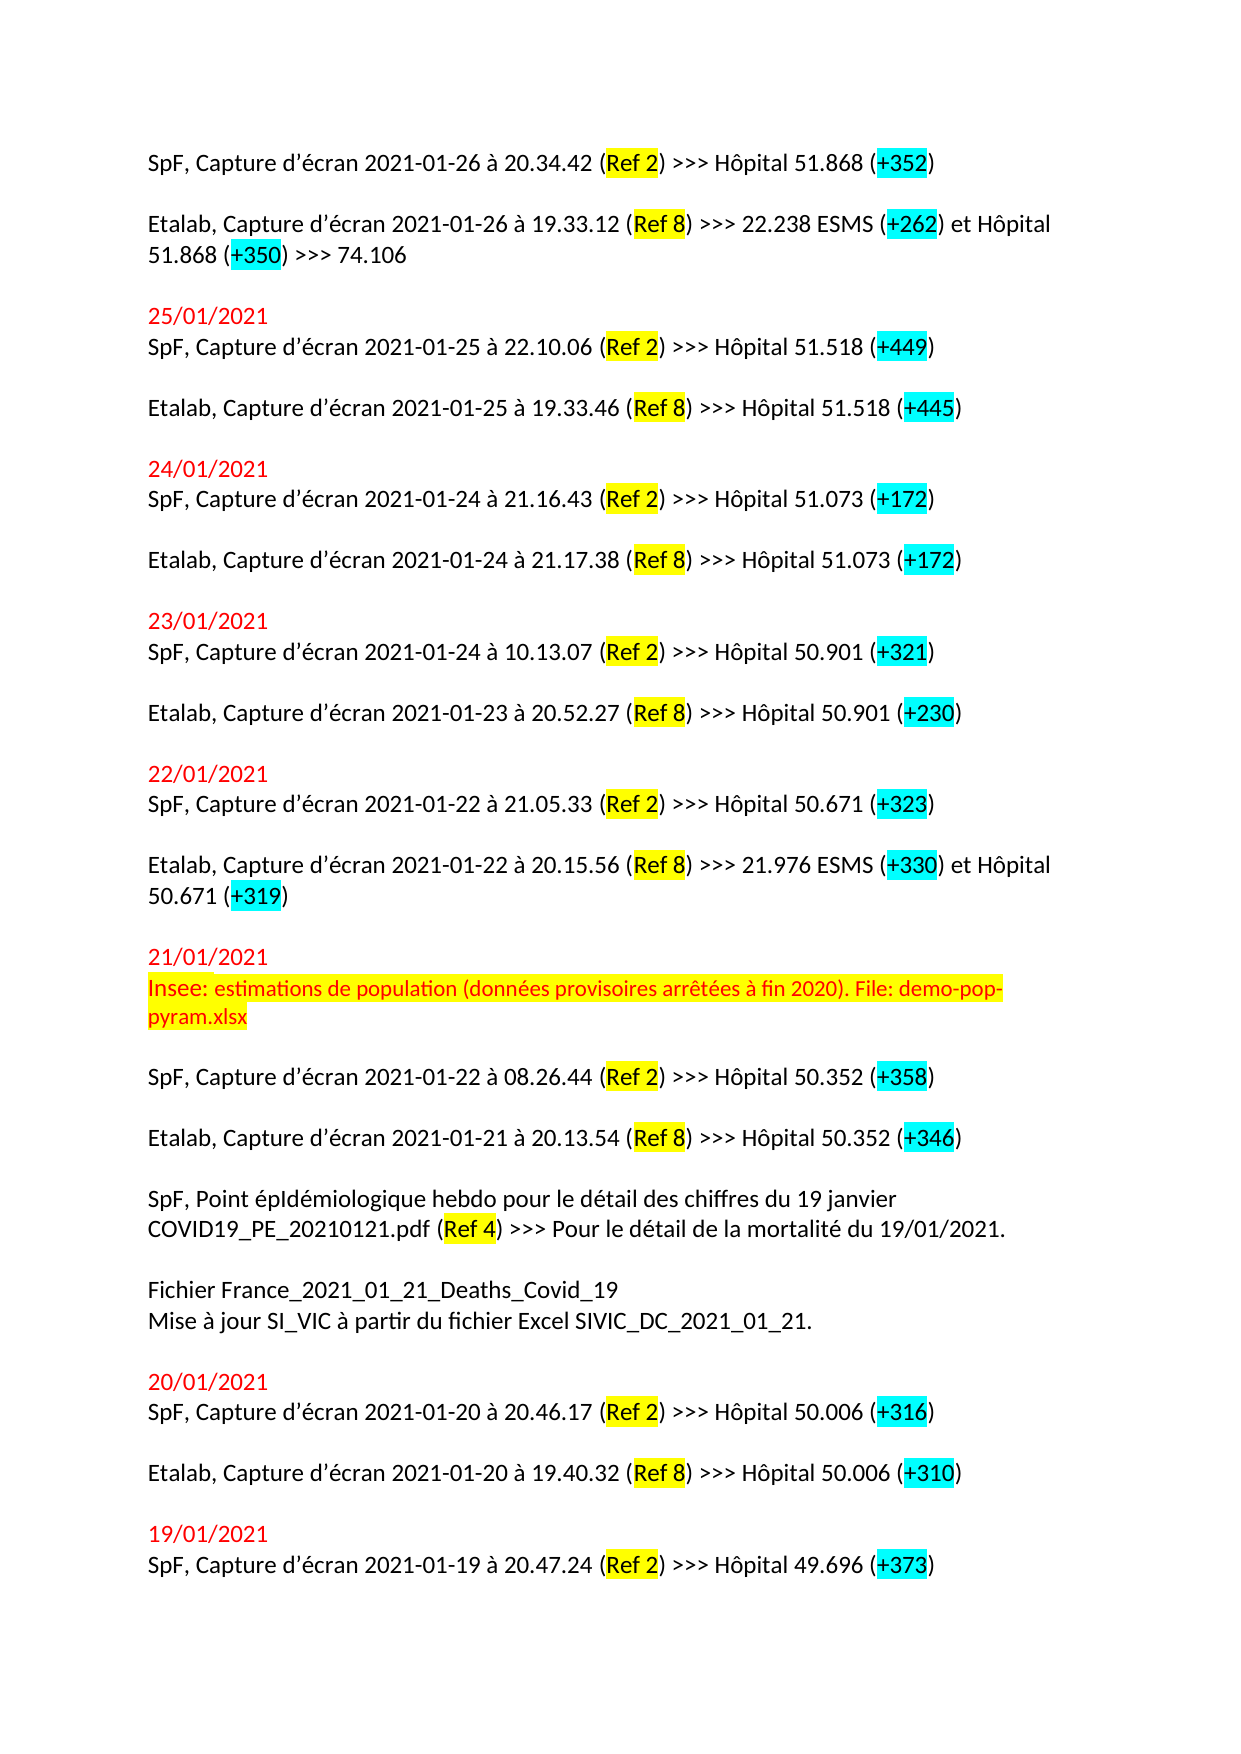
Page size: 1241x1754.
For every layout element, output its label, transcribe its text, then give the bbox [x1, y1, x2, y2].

text Etalab, Capture d’écran 2021-01-21 à 20.13.54 (Ref 8) >>> Hôpital 50.352 (+346) [685, 1122, 904, 1152]
text Etalab, Capture d’écran 2021-01-21 à 20.13.54 (Ref 8) >>> Hôpital 50.352 (+346) [148, 1122, 634, 1152]
text SpF, Capture d’écran 2021-01-24 à 10.13.07 (Ref 2) >>> Hôpital 50.901 (+321) [148, 636, 606, 666]
text SpF, Capture d’écran 2021-01-25 à 22.10.06 (Ref 2) >>> Hôpital 51.518 (+449) [148, 331, 606, 361]
text Etalab, Capture d’écran 2021-01-22 à 20.15.56 (Ref 8) >>> 21.976 ESMS (+330) et Hôpital 50.671 (+319) [148, 849, 1093, 911]
text SpF, Capture d’écran 2021-01-19 à 20.47.24 (Ref 2) >>> Hôpital 49.696 (+373) [927, 1549, 1093, 1579]
text SpF, Capture d’écran 2021-01-24 à 21.16.43 (Ref 2) >>> Hôpital 51.073 (+172) [148, 483, 606, 514]
text Etalab, Capture d’écran 2021-01-24 à 21.17.38 (Ref 8) >>> Hôpital 51.073 (+172) [148, 544, 634, 575]
text Insee: estimations de population (données provisoires arrêtées à fin 2020). File: demo-pop-pyram.xlsx [214, 972, 1093, 1030]
text SpF, Capture d’écran 2021-01-26 à 20.34.42 (Ref 2) >>> Hôpital 51.868 (+352) [927, 148, 1093, 178]
text 23/01/2021 [148, 605, 1093, 636]
text SpF, Capture d’écran 2021-01-24 à 10.13.07 (Ref 2) >>> Hôpital 50.901 (+321) [927, 636, 1093, 666]
text Mise à jour SI_VIC à partir du fichier Excel SIVIC_DC_2021_01_21. [148, 1305, 1093, 1335]
text SpF, Capture d’écran 2021-01-25 à 22.10.06 (Ref 2) >>> Hôpital 51.518 (+449) [658, 331, 877, 361]
text SpF, Capture d’écran 2021-01-26 à 20.34.42 (Ref 2) >>> Hôpital 51.868 (+352) [658, 148, 877, 178]
text Etalab, Capture d’écran 2021-01-23 à 20.52.27 (Ref 8) >>> Hôpital 50.901 (+230) [148, 697, 634, 727]
text 21/01/2021 [148, 941, 1093, 972]
text 25/01/2021 [148, 300, 1093, 331]
text SpF, Capture d’écran 2021-01-22 à 21.05.33 (Ref 2) >>> Hôpital 50.671 (+323) [148, 788, 1093, 819]
text SpF, Capture d’écran 2021-01-19 à 20.47.24 (Ref 2) >>> Hôpital 49.696 (+373) [658, 1549, 877, 1579]
text Etalab, Capture d’écran 2021-01-20 à 19.40.32 (Ref 8) >>> Hôpital 50.006 (+310) [148, 1457, 1093, 1488]
text Etalab, Capture d’écran 2021-01-25 à 19.33.46 (Ref 8) >>> Hôpital 51.518 (+445) [685, 392, 904, 422]
text Etalab, Capture d’écran 2021-01-23 à 20.52.27 (Ref 8) >>> Hôpital 50.901 (+230) [685, 697, 904, 727]
text SpF, Capture d’écran 2021-01-20 à 20.46.17 (Ref 2) >>> Hôpital 50.006 (+316) [148, 1396, 606, 1427]
text 24/01/2021 [148, 453, 1093, 483]
text SpF, Capture d’écran 2021-01-24 à 21.16.43 (Ref 2) >>> Hôpital 51.073 (+172) [658, 483, 877, 514]
text Fichier France_2021_01_21_Deaths_Covid_19 [148, 1274, 1093, 1305]
text SpF, Capture d’écran 2021-01-22 à 08.26.44 (Ref 2) >>> Hôpital 50.352 (+358) [927, 1061, 1093, 1091]
text 22/01/2021 [148, 758, 1093, 788]
text SpF, Capture d’écran 2021-01-24 à 10.13.07 (Ref 2) >>> Hôpital 50.901 (+321) [658, 636, 877, 666]
text SpF, Capture d’écran 2021-01-24 à 21.16.43 (Ref 2) >>> Hôpital 51.073 (+172) [927, 483, 1093, 514]
text SpF, Capture d’écran 2021-01-19 à 20.47.24 (Ref 2) >>> Hôpital 49.696 (+373) [148, 1549, 606, 1579]
text Etalab, Capture d’écran 2021-01-24 à 21.17.38 (Ref 8) >>> Hôpital 51.073 (+172) [685, 544, 904, 575]
text 19/01/2021 [148, 1518, 1093, 1549]
text 20/01/2021 [148, 1366, 1093, 1396]
text SpF, Capture d’écran 2021-01-20 à 20.46.17 (Ref 2) >>> Hôpital 50.006 (+316) [927, 1396, 1093, 1427]
text Etalab, Capture d’écran 2021-01-26 à 19.33.12 (Ref 8) >>> 22.238 ESMS (+262) et Hôpital 51.868 (+350) >>> 74.106 [148, 209, 1093, 270]
text SpF, Capture d’écran 2021-01-22 à 08.26.44 (Ref 2) >>> Hôpital 50.352 (+358) [658, 1061, 877, 1091]
text SpF, Capture d’écran 2021-01-26 à 20.34.42 (Ref 2) >>> Hôpital 51.868 (+352) [148, 148, 606, 178]
text SpF, Point épIdémiologique hebdo pour le détail des chiffres du 19 janvier COVID19_PE_20210121.pdf (Ref 4) >>> Pour le détail de la mortalité du 19/01/2021. [148, 1183, 1093, 1244]
text SpF, Capture d’écran 2021-01-20 à 20.46.17 (Ref 2) >>> Hôpital 50.006 (+316) [658, 1396, 877, 1427]
text Etalab, Capture d’écran 2021-01-25 à 19.33.46 (Ref 8) >>> Hôpital 51.518 (+445) [148, 392, 634, 422]
text SpF, Capture d’écran 2021-01-22 à 08.26.44 (Ref 2) >>> Hôpital 50.352 (+358) [148, 1061, 606, 1091]
text SpF, Capture d’écran 2021-01-25 à 22.10.06 (Ref 2) >>> Hôpital 51.518 (+449) [927, 331, 1093, 361]
